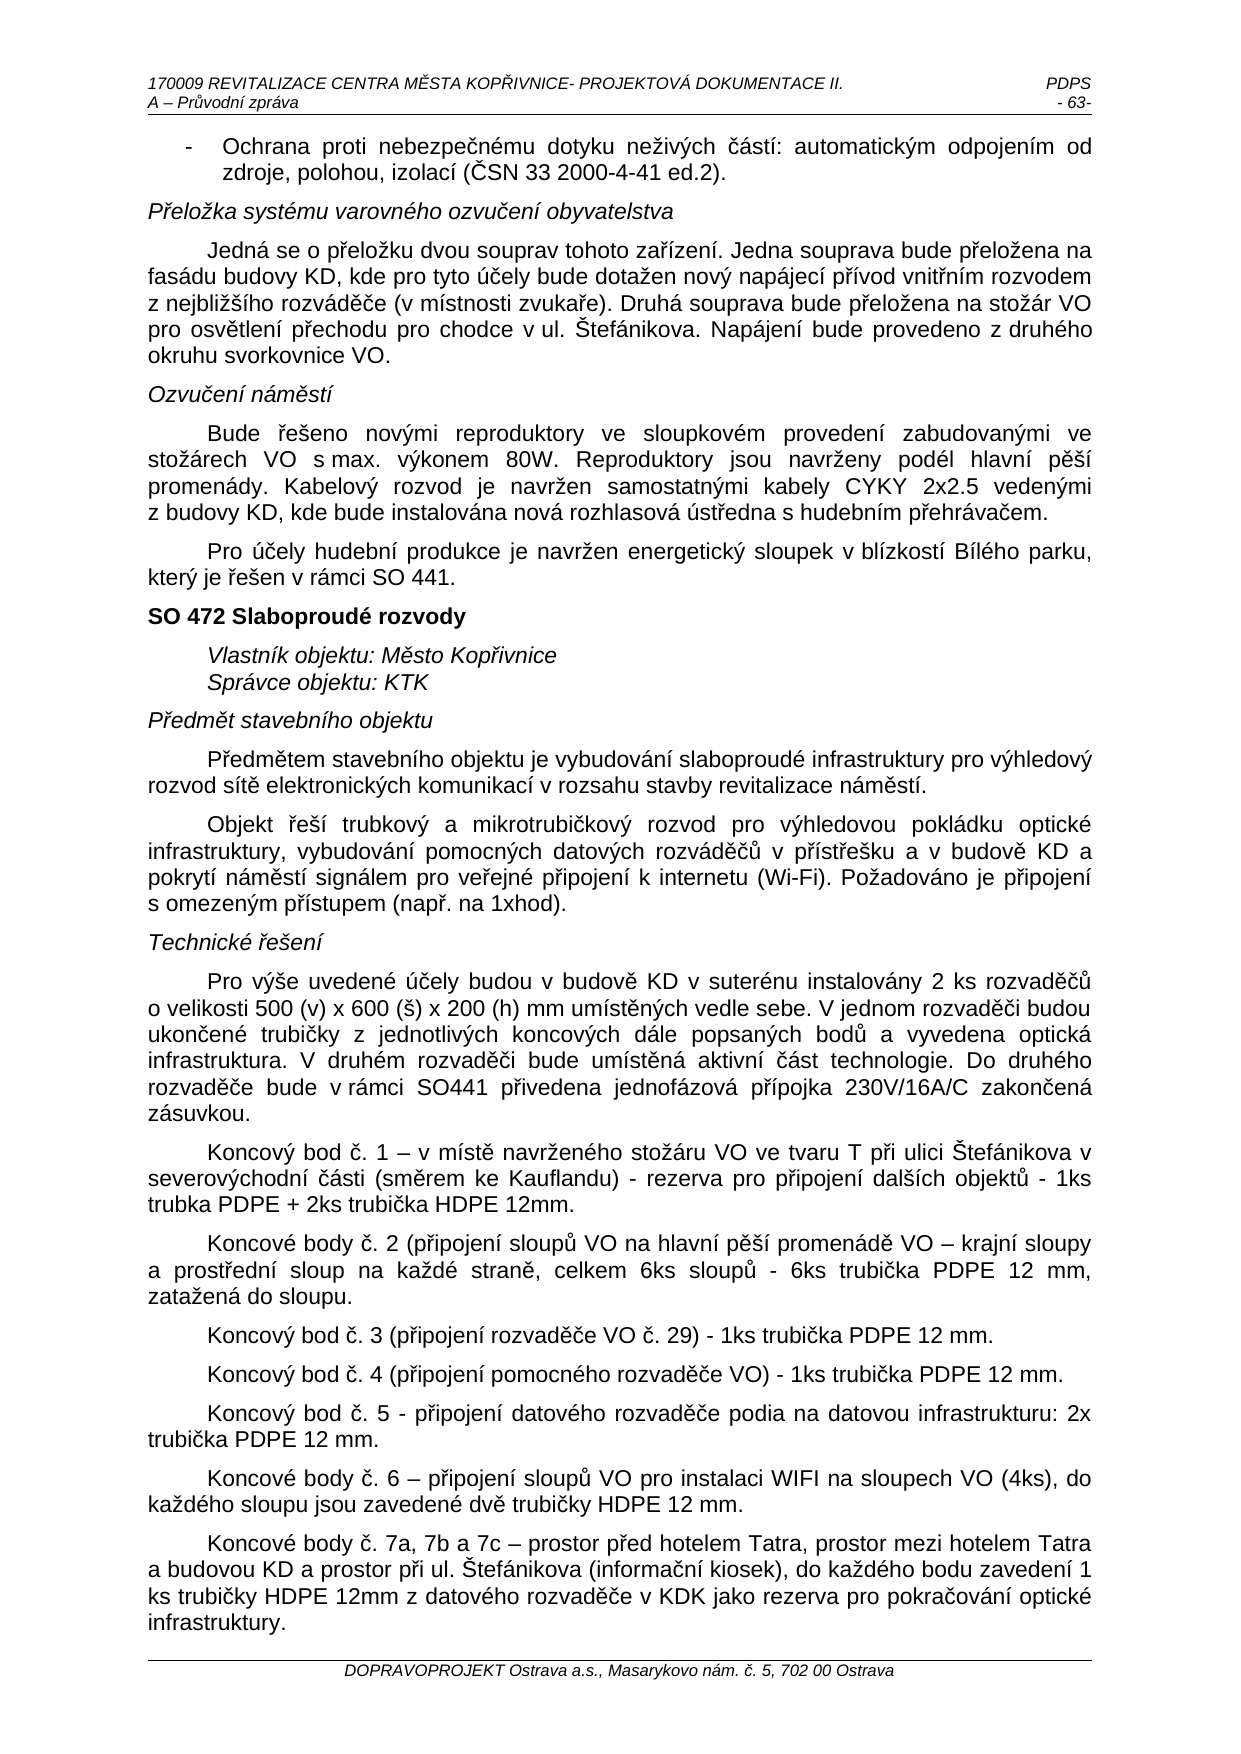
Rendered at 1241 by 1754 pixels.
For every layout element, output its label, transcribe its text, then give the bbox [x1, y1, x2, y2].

text Koncový bod č. 4 (připojení pomocného rozvaděče VO) - 1ks trubička PDPE 12 mm. [148, 1361, 1092, 1387]
text Pro účely hudební produkce je navržen energetický sloupek v blízkostí Bílého parku, který je řešen v rámci SO 441. [148, 538, 1092, 591]
text Pro výše uvedené účely budou v budově KD v suterénu instalovány 2 ks rozvaděčů o velikosti 500 (v) x 600 (š) x 200 (h) mm umístěných vedle sebe. V jednom rozvaděči budou ukončené trubičky z jednotlivých koncových dále popsaných bodů a vyvedena optická infrastruktura. V druhém rozvaděči bude umístěná aktivní část technologie. Do druhého rozvaděče bude v rámci SO441 přivedena jednofázová přípojka 230V/16A/C zakončená zásuvkou. [148, 968, 1092, 1126]
text Jedná se o přeložku dvou souprav tohoto zařízení. Jedna souprava bude přeložena na fasádu budovy KD, kde pro tyto účely bude dotažen nový napájecí přívod vnitřním rozvodem z nejbližšího rozváděče (v místnosti zvukaře). Druhá souprava bude přeložena na stožár VO pro osvětlení přechodu pro chodce v ul. Štefánikova. Napájení bude provedeno z druhého okruhu svorkovnice VO. [148, 237, 1092, 369]
text Koncový bod č. 3 (připojení rozvaděče VO č. 29) - 1ks trubička PDPE 12 mm. [148, 1322, 1092, 1348]
text Předmětem stavebního objektu je vybudování slaboproudé infrastruktury pro výhledový rozvod sítě elektronických komunikací v rozsahu stavby revitalizace náměstí. [148, 746, 1092, 799]
text Koncový bod č. 5 - připojení datového rozvaděče podia na datovou infrastrukturu: 2x trubička PDPE 12 mm. [148, 1399, 1092, 1452]
text Koncové body č. 7a, 7b a 7c – prostor před hotelem Tatra, prostor mezi hotelem Tatra a budovou KD a prostor při ul. Štefánikova (informační kiosek), do každého bodu zavedení 1 ks trubičky HDPE 12mm z datového rozvaděče v KDK jako rezerva pro pokračování optické infrastruktury. [148, 1530, 1092, 1635]
text SO 472 Slaboproudé rozvody [148, 603, 1092, 629]
text Bude řešeno novými reproduktory ve sloupkovém provedení zabudovanými ve stožárech VO s max. výkonem 80W. Reproduktory jsou navrženy podél hlavní pěší promenády. Kabelový rozvod je navržen samostatnými kabely CYKY 2x2.5 vedenými z budovy KD, kde bude instalována nová rozhlasová ústředna s hudebním přehrávačem. [148, 420, 1092, 526]
text Koncové body č. 2 (připojení sloupů VO na hlavní pěší promenádě VO – krajní sloupy a prostřední sloup na každé straně, celkem 6ks sloupů - 6ks trubička PDPE 12 mm, zatažená do sloupu. [148, 1230, 1092, 1309]
text Koncové body č. 6 – připojení sloupů VO pro instalaci WIFI na sloupech VO (4ks), do každého sloupu jsou zavedené dvě trubičky HDPE 12 mm. [148, 1465, 1092, 1517]
text Koncový bod č. 1 – v místě navrženého stožáru VO ve tvaru T při ulici Štefánikova v severovýchodní části (směrem ke Kauflandu) - rezerva pro připojení dalších objektů - 1ks trubka PDPE + 2ks trubička HDPE 12mm. [148, 1139, 1092, 1218]
text Správce objektu: KTK [148, 668, 1092, 695]
text Objekt řeší trubkový a mikrotrubičkový rozvod pro výhledovou pokládku optické infrastruktury, vybudování pomocných datových rozváděčů v přístřešku a v budově KD a pokrytí náměstí signálem pro veřejné připojení k internetu (Wi-Fi). Požadováno je připojení s omezeným přístupem (např. na 1xhod). [148, 811, 1092, 917]
text Přeložka systému varovného ozvučení obyvatelstva [148, 198, 1092, 224]
text Předmět stavebního objektu [148, 707, 1092, 734]
text Vlastník objektu: Město Kopřivnice [148, 642, 1092, 668]
text Ozvučení náměstí [148, 381, 1092, 408]
list Ochrana proti nebezpečnému dotyku neživých částí: automatickým odpojením od zdroje, polohou, izolací (ČSN 33 2000-4-41 ed.2). [185, 133, 1092, 186]
text Technické řešení [148, 929, 1092, 956]
